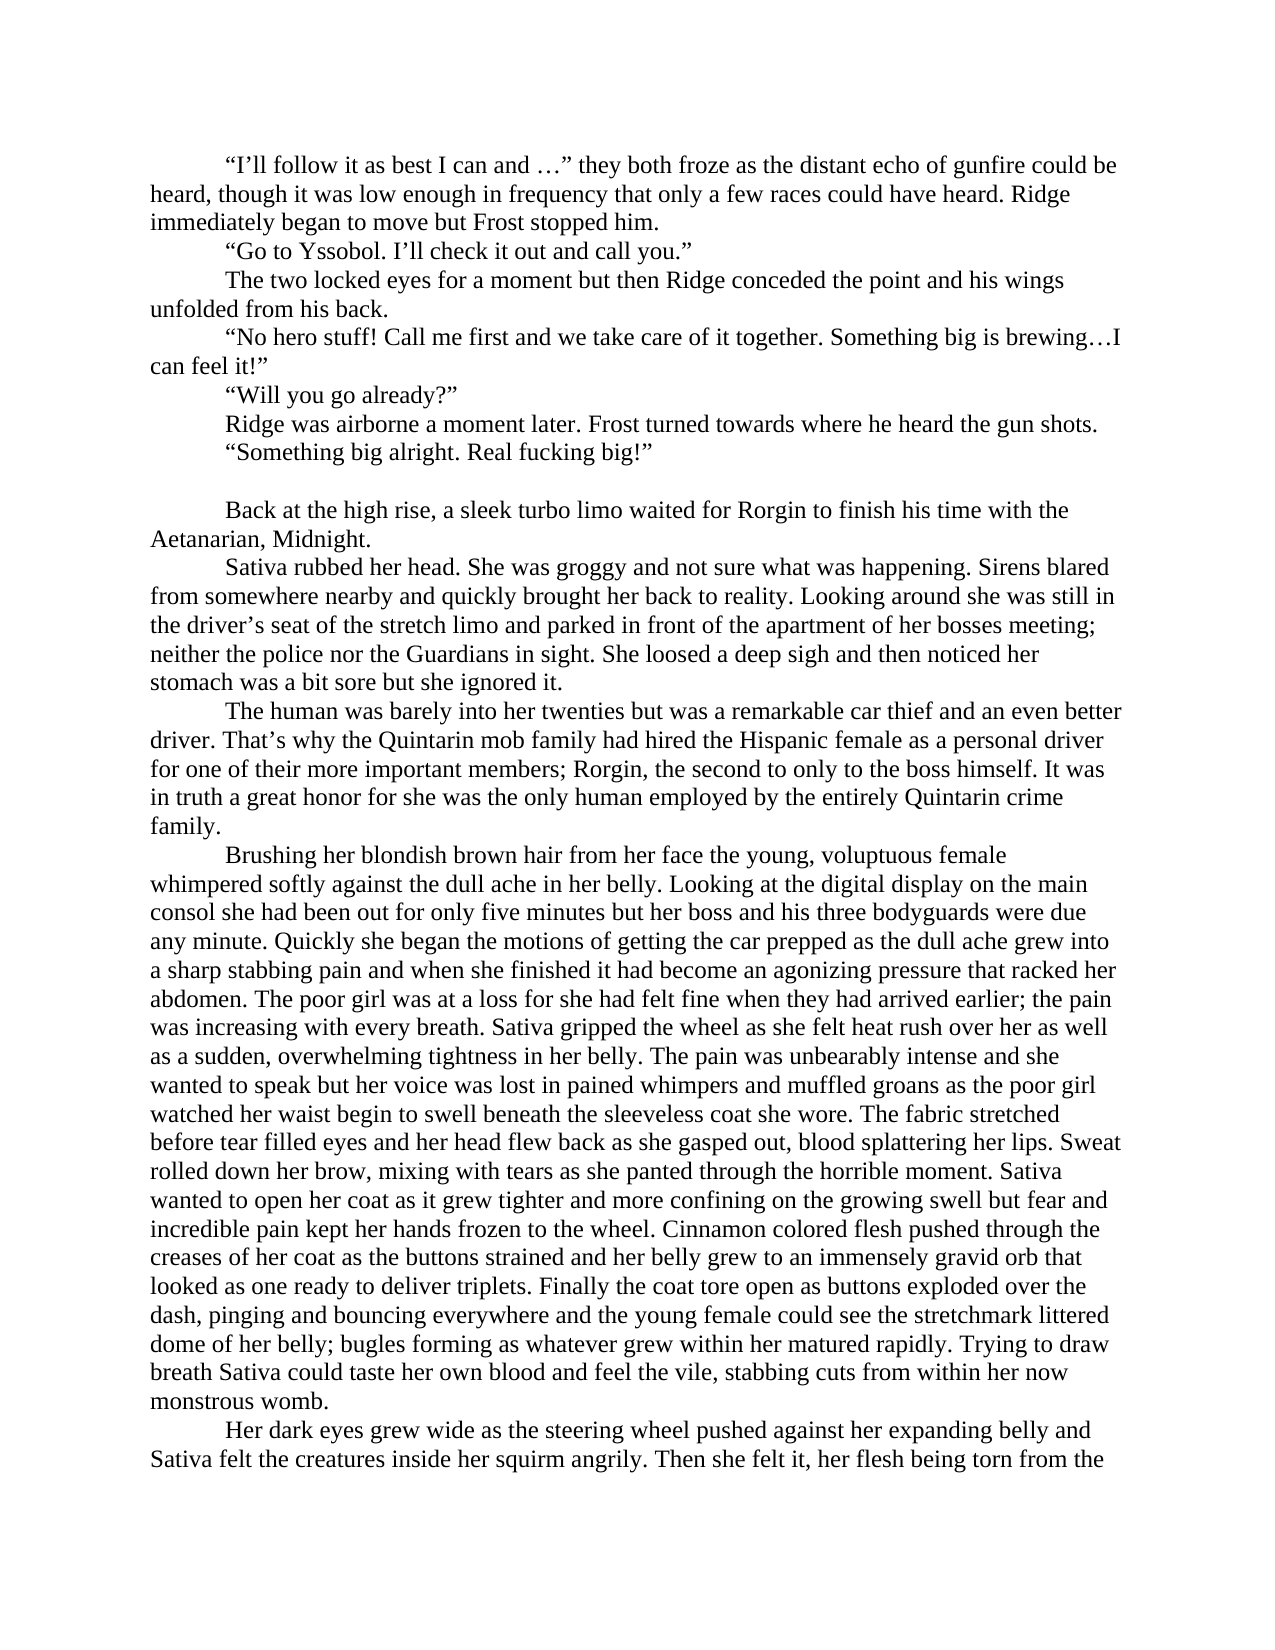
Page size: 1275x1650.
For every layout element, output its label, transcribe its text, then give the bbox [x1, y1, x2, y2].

text “No hero stuff! Call me first and we take care of it together. Something big is brewing…I can feel it!” [150, 322, 1125, 380]
text “I’ll follow it as best I can and …” they both froze as the distant echo of gunfire could be heard, though it was low enough in frequency that only a few races could have heard. Ridge immediately began to move but Frost stopped him. [150, 150, 1125, 236]
text The human was barely into her twenties but was a remarkable car thief and an even better driver. That’s why the Quintarin mob family had hired the Hispanic female as a personal driver for one of their more important members; Rorgin, the second to only to the boss himself. It was in truth a great honor for she was the only human employed by the entirely Quintarin crime family. [150, 696, 1125, 840]
text Ridge was airborne a moment later. Frost turned towards where he heard the gun shots. [150, 409, 1125, 437]
text Brushing her blondish brown hair from her face the young, voluptuous female whimpered softly against the dull ache in her belly. Looking at the digital display on the main consol she had been out for only five minutes but her boss and his three bodyguards were due any minute. Quickly she began the motions of getting the car prepped as the dull ache grew into a sharp stabbing pain and when she finished it had become an agonizing pressure that racked her abdomen. The poor girl was at a loss for she had felt fine when they had arrived earlier; the pain was increasing with every breath. Sativa gripped the wheel as she felt heat rush over her as well as a sudden, overwhelming tightness in her belly. The pain was unbearably intense and she wanted to speak but her voice was lost in pained whimpers and muffled groans as the poor girl watched her waist begin to swell beneath the sleeveless coat she wore. The fabric stretched before tear filled eyes and her head flew back as she gasped out, blood splattering her lips. Sweat rolled down her brow, mixing with tears as she panted through the horrible moment. Sativa wanted to open her coat as it grew tighter and more confining on the growing swell but fear and incredible pain kept her hands frozen to the wheel. Cinnamon colored flesh pushed through the creases of her coat as the buttons strained and her belly grew to an immensely gravid orb that looked as one ready to deliver triplets. Finally the coat tore open as buttons exploded over the dash, pinging and bouncing everywhere and the young female could see the stretchmark littered dome of her belly; bugles forming as whatever grew within her matured rapidly. Trying to draw breath Sativa could taste her own blood and feel the vile, stabbing cuts from within her now monstrous womb. [150, 840, 1125, 1415]
text “Go to Yssobol. I’ll check it out and call you.” [150, 236, 1125, 265]
text “Will you go already?” [150, 380, 1125, 409]
text Sativa rubbed her head. She was groggy and not sure what was happening. Sirens blared from somewhere nearby and quickly brought her back to reality. Looking around she was still in the driver’s seat of the stretch limo and parked in front of the apartment of her bosses meeting; neither the police nor the Guardians in sight. She loosed a deep sigh and then noticed her stomach was a bit sore but she ignored it. [150, 552, 1125, 696]
text “Something big alright. Real fucking big!” [150, 437, 1125, 466]
text Back at the high rise, a sleek turbo limo waited for Rorgin to finish his time with the Aetanarian, Midnight. [150, 495, 1125, 552]
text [150, 1415, 1125, 1472]
text The two locked eyes for a moment but then Ridge conceded the point and his wings unfolded from his back. [150, 265, 1125, 322]
